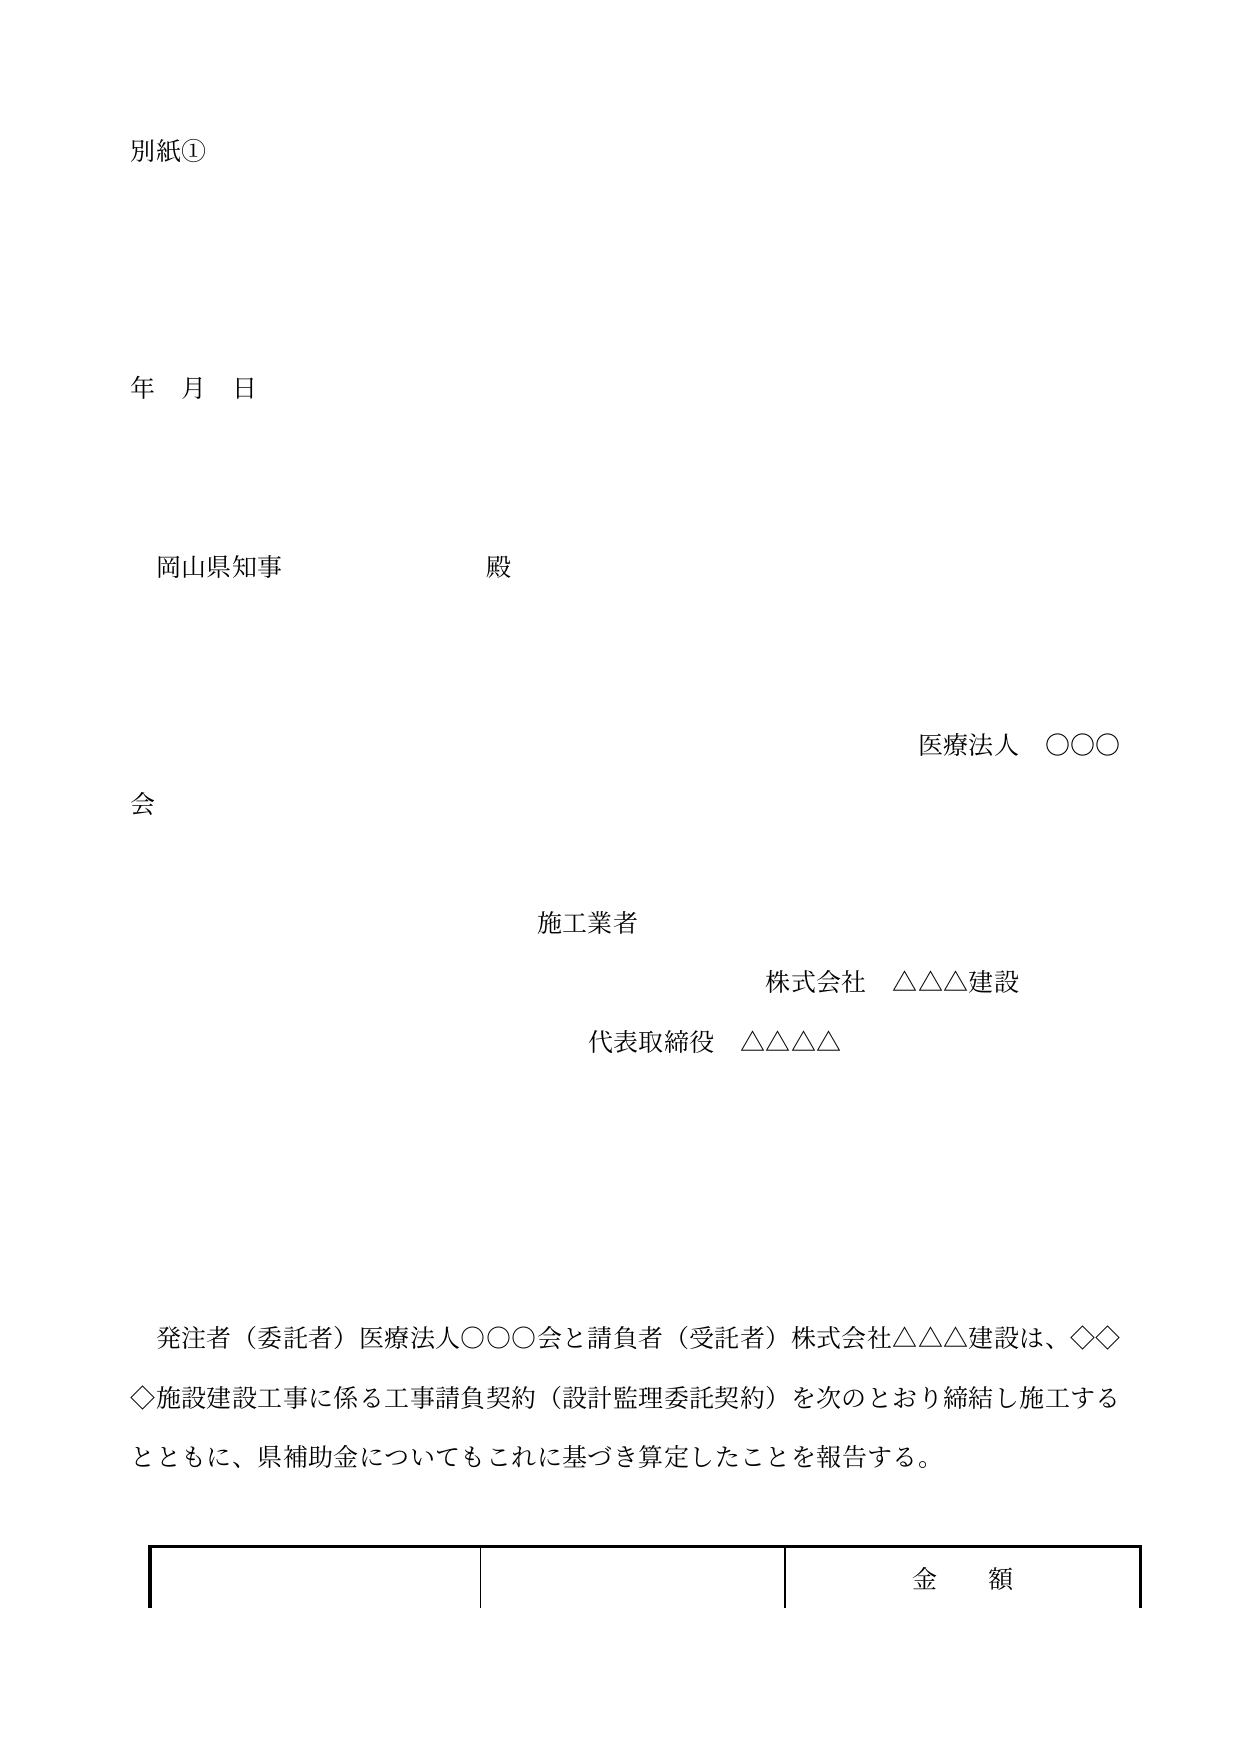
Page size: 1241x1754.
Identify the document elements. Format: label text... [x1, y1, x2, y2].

text 岡山県知事 殿 [130, 536, 1122, 595]
table_header [152, 1548, 480, 1607]
text 株式会社 △△△建設 [130, 951, 1122, 1011]
text 医療法人 〇〇〇会 [130, 714, 1122, 832]
table_header 金 額 [786, 1548, 1139, 1607]
text 施工業者 [130, 892, 1122, 951]
text 別紙① [130, 120, 1122, 179]
table_header [481, 1548, 784, 1607]
text 代表取締役 △△△△ [130, 1011, 1122, 1070]
text 発注者（委託者）医療法人○○○会と請負者（受託者）株式会社△△△建設は、◇◇◇施設建設工事に係る工事請負契約（設計監理委託契約）を次のとおり締結し施工するとともに、県補助金についてもこれに基づき算定したことを報告する。 [130, 1307, 1122, 1486]
text 年 月 日 [130, 298, 1122, 417]
